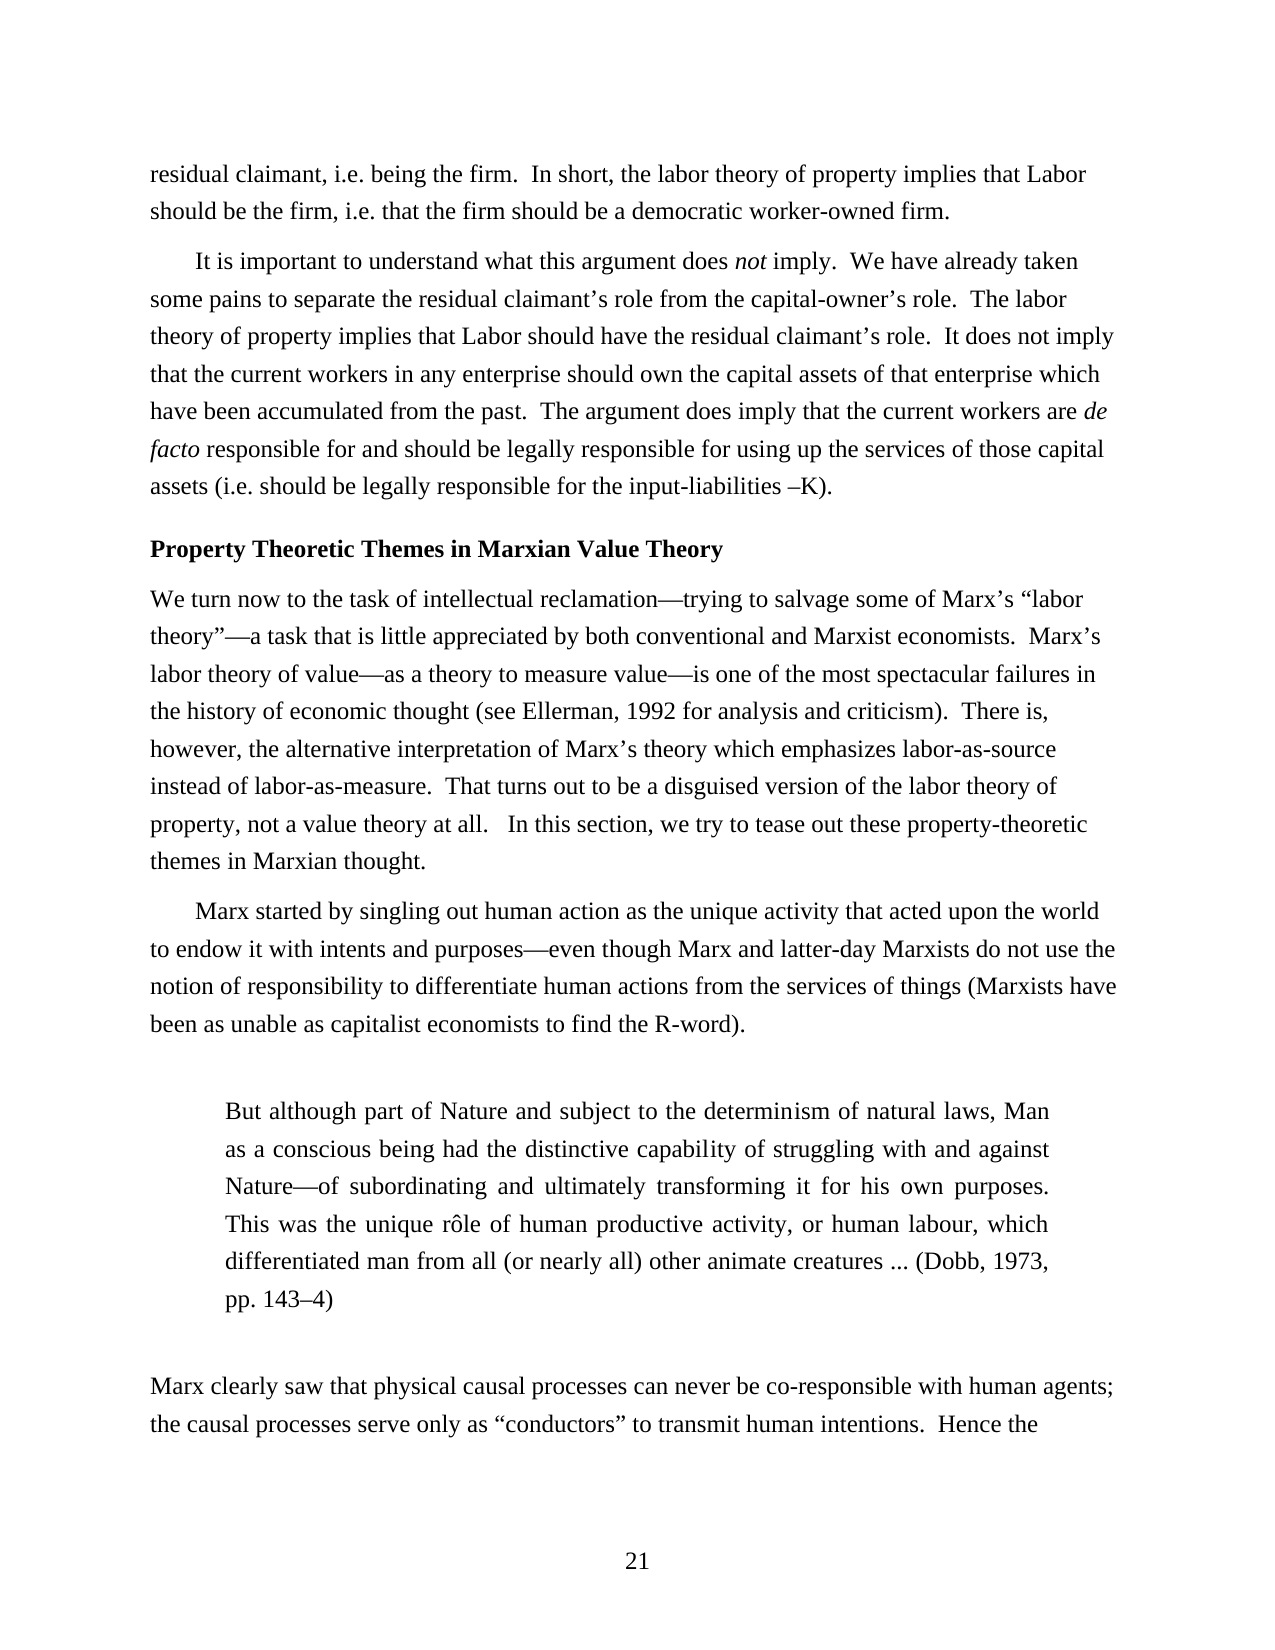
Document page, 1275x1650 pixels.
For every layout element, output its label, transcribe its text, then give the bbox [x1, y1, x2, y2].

text It is important to understand what this argument does not imply. We have already taken some pains to separate the residual claimant’s role from the capital-owner’s role. The labor theory of property implies that Labor should have the residual claimant’s role. It does not imply that the current workers in any enterprise should own the capital assets of that enterprise which have been accumulated from the past. The argument does imply that the current workers are de facto responsible for and should be legally responsible for using up the services of those capital assets (i.e. should be legally responsible for the input-liabilities –K). [150, 237, 1125, 500]
text But although part of Nature and subject to the determinism of natural laws, Man as a conscious being had the distinctive capability of struggling with and against Nature—of subordinating and ultimately transforming it for his own purposes. This was the unique rôle of human productive activity, or human labour, which differentiated man from all (or nearly all) other animate creatures ... (Dobb, 1973, pp. 143–4) [225, 1087, 1050, 1312]
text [150, 150, 1125, 225]
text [150, 1362, 1125, 1437]
text Marx started by singling out human action as the unique activity that acted upon the world to endow it with intents and purposes—even though Marx and latter-day Marxists do not use the notion of responsibility to differentiate human actions from the services of things (Marxists have been as unable as capitalist economists to find the R-word). [150, 887, 1125, 1037]
subtitle Property Theoretic Themes in Marxian Value Theory [150, 525, 1125, 562]
text We turn now to the task of intellectual reclamation—trying to salvage some of Marx’s “labor theory”—a task that is little appreciated by both conventional and Marxist economists. Marx’s labor theory of value—as a theory to measure value—is one of the most spectacular failures in the history of economic thought (see Ellerman, 1992 for analysis and criticism). There is, however, the alternative interpretation of Marx’s theory which emphasizes labor-as-source instead of labor-as-measure. That turns out to be a disguised version of the labor theory of property, not a value theory at all. In this section, we try to tease out these property-theoretic themes in Marxian thought. [150, 575, 1125, 875]
